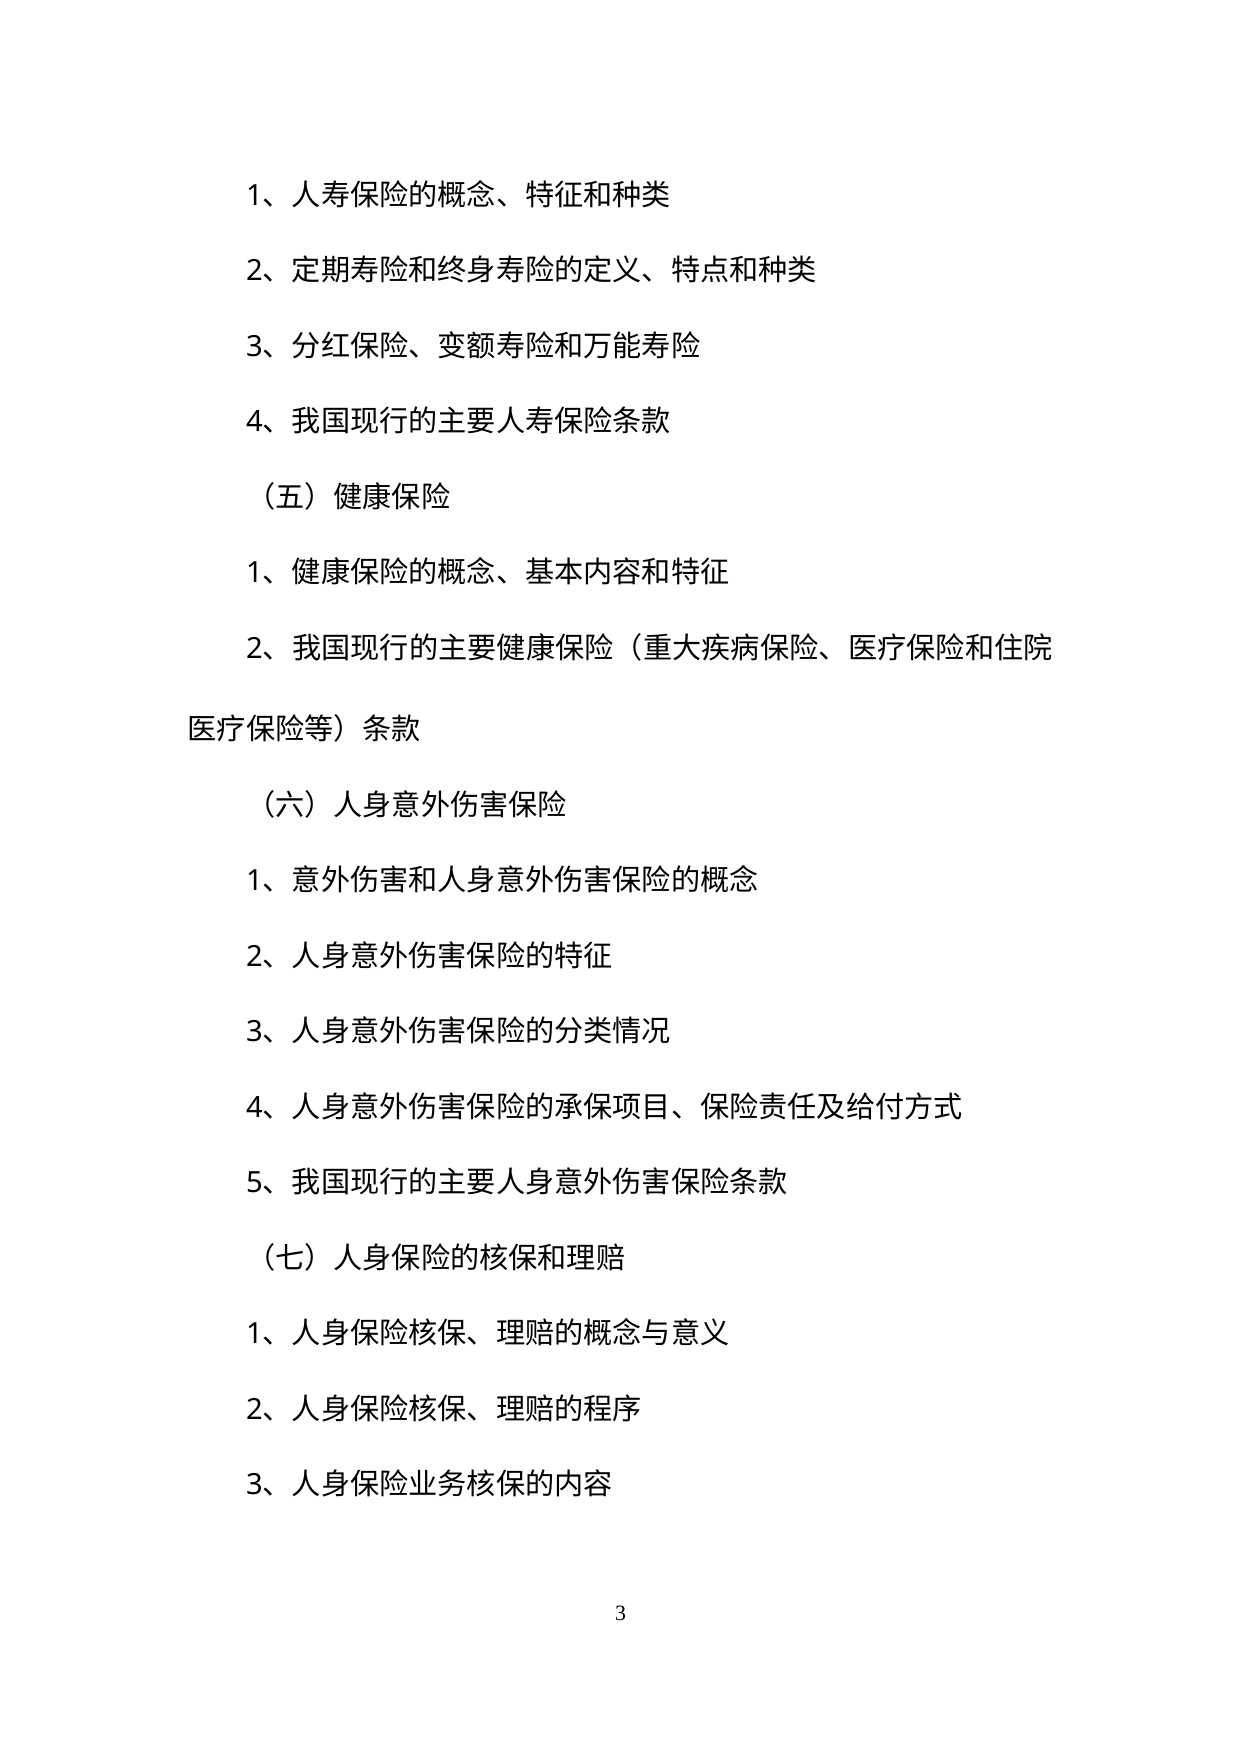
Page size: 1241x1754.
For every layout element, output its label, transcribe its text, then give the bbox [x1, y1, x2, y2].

text 4、人身意外伤害保险的承保项目、保险责任及给付方式 [187, 1072, 1053, 1137]
text （七）人身保险的核保和理赔 [187, 1223, 1053, 1288]
text 4、我国现行的主要人寿保险条款 [187, 387, 1053, 452]
text 2、人身意外伤害保险的特征 [187, 921, 1053, 986]
text 3、分红保险、变额寿险和万能寿险 [187, 311, 1053, 376]
text （六）人身意外伤害保险 [187, 770, 1053, 835]
text 2、定期寿险和终身寿险的定义、特点和种类 [187, 236, 1053, 301]
text 3、人身保险业务核保的内容 [187, 1450, 1053, 1515]
text （五）健康保险 [187, 462, 1053, 527]
text 1、人身保险核保、理赔的概念与意义 [187, 1299, 1053, 1364]
text 3、人身意外伤害保险的分类情况 [187, 997, 1053, 1062]
text 1、健康保险的概念、基本内容和特征 [187, 538, 1053, 603]
text 5、我国现行的主要人身意外伤害保险条款 [187, 1148, 1053, 1213]
text 1、人寿保险的概念、特征和种类 [187, 160, 1053, 225]
text 2、我国现行的主要健康保险（重大疾病保险、医疗保险和住院医疗保险等）条款 [187, 613, 1053, 759]
text 1、意外伤害和人身意外伤害保险的概念 [187, 846, 1053, 911]
text 2、人身保险核保、理赔的程序 [187, 1374, 1053, 1439]
